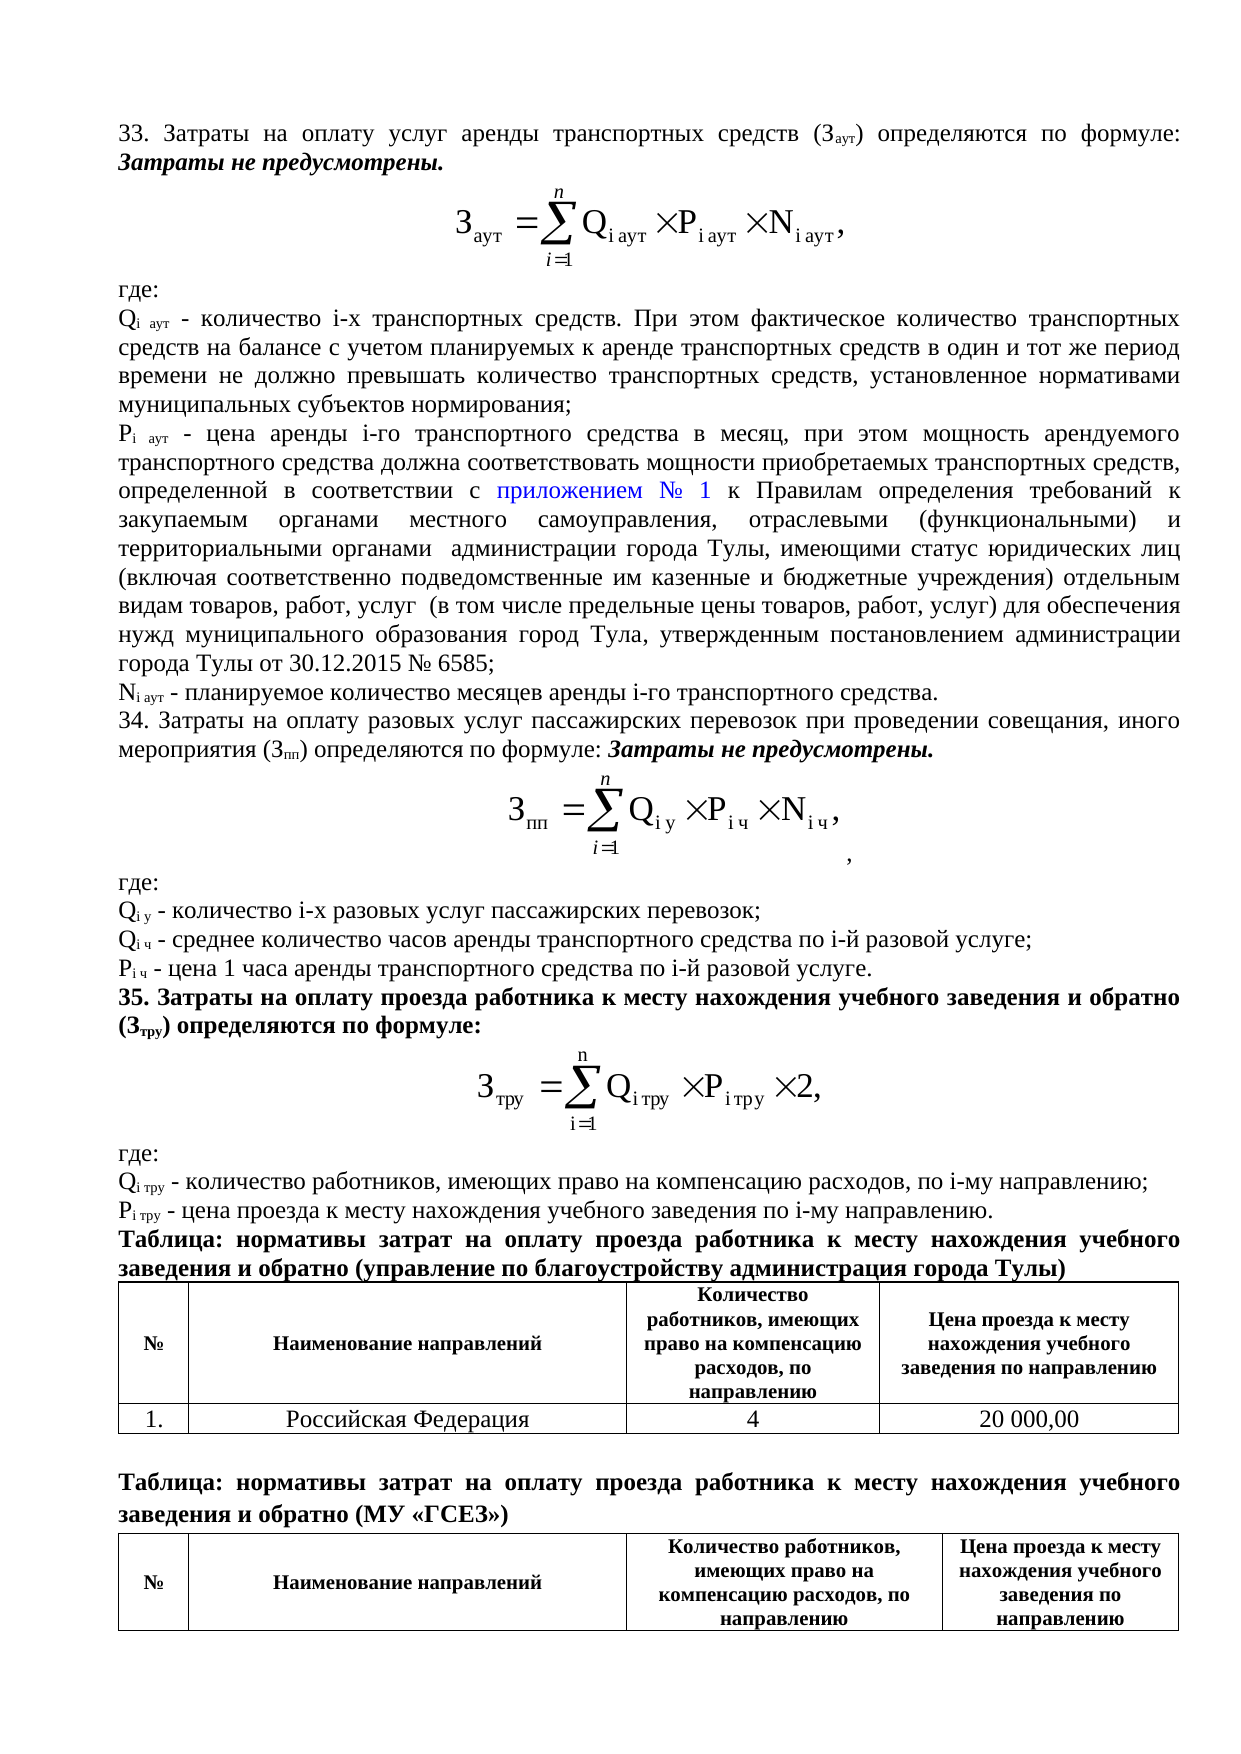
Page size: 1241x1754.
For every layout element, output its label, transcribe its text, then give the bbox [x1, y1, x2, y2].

text Qi у - количество i-х разовых услуг пассажирских перевозок; [118, 895, 1181, 924]
text Qi тру - количество работников, имеющих право на компенсацию расходов, по i-му направлению; [118, 1166, 1181, 1195]
text где: [118, 1138, 1181, 1166]
table_header № [119, 1534, 188, 1630]
table_header Наименование направлений [189, 1534, 626, 1630]
text где: [118, 867, 1181, 895]
text Таблица: нормативы затрат на оплату проезда работника к месту нахождения учебного заведения и обратно (управление по благоустройству администрация города Тулы) [118, 1224, 1181, 1281]
table_cell Российская Федерация [189, 1404, 626, 1432]
text где: [118, 274, 1181, 303]
text Ni аут - планируемое количество месяцев аренды i-го транспортного средства. [118, 677, 1181, 705]
text Pi ч - цена 1 часа аренды транспортного средства по i-й разовой услуге. [118, 953, 1181, 982]
text Pi аут - цена аренды i-го транспортного средства в месяц, при этом мощность арендуемого транспортного средства должна соответствовать мощности приобретаемых транспортных средств, определенной в соответствии с приложением № 1 к Правилам определения требований к закупаемым органами местного самоуправления, отраслевыми (функциональными) и территориальными органами администрации города Тулы, имеющими статус юридических лиц (включая соответственно подведомственные им казенные и бюджетные учреждения) отдельным видам товаров, работ, услуг (в том числе предельные цены товаров, работ, услуг) для обеспечения нужд муниципального образования город Тула, утвержденным постановлением администрации города Тулы от 30.12.2015 № 6585; [118, 418, 1181, 677]
table_header Количество работников, имеющих право на компенсацию расходов, по направлению [627, 1283, 879, 1403]
text Qi аут - количество i-х транспортных средств. При этом фактическое количество транспортных средств на балансе с учетом планируемых к аренде транспортных средств в один и тот же период времени не должно превышать количество транспортных средств, установленное нормативами муниципальных субъектов нормирования; [118, 303, 1181, 418]
text Таблица: нормативы затрат на оплату проезда работника к месту нахождения учебного заведения и обратно (МУ «ГСЕЗ») [118, 1467, 1181, 1528]
text 34. Затраты на оплату разовых услуг пассажирских перевозок при проведении совещания, иного мероприятия (Зпп) определяются по формуле: Затраты не предусмотрены. [118, 705, 1181, 763]
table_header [627, 1534, 942, 1630]
table_header Цена проезда к месту нахождения учебного заведения по направлению [880, 1283, 1178, 1403]
text , [118, 763, 1181, 867]
table_header Наименование направлений [189, 1283, 626, 1403]
table_cell 1. [119, 1404, 188, 1432]
table_cell 20 000,00 [880, 1404, 1178, 1432]
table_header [943, 1534, 1178, 1630]
text Pi тру - цена проезда к месту нахождения учебного заведения по i-му направлению. [118, 1195, 1181, 1224]
text 35. Затраты на оплату проезда работника к месту нахождения учебного заведения и обратно (Зтру) определяются по формуле: [118, 982, 1181, 1039]
table_cell 4 [627, 1404, 879, 1432]
table_header № [119, 1283, 188, 1403]
text 33. Затраты на оплату услуг аренды транспортных средств (Заут) определяются по формуле: Затраты не предусмотрены. [118, 118, 1181, 176]
text Qi ч - среднее количество часов аренды транспортного средства по i-й разовой услуге; [118, 924, 1181, 953]
